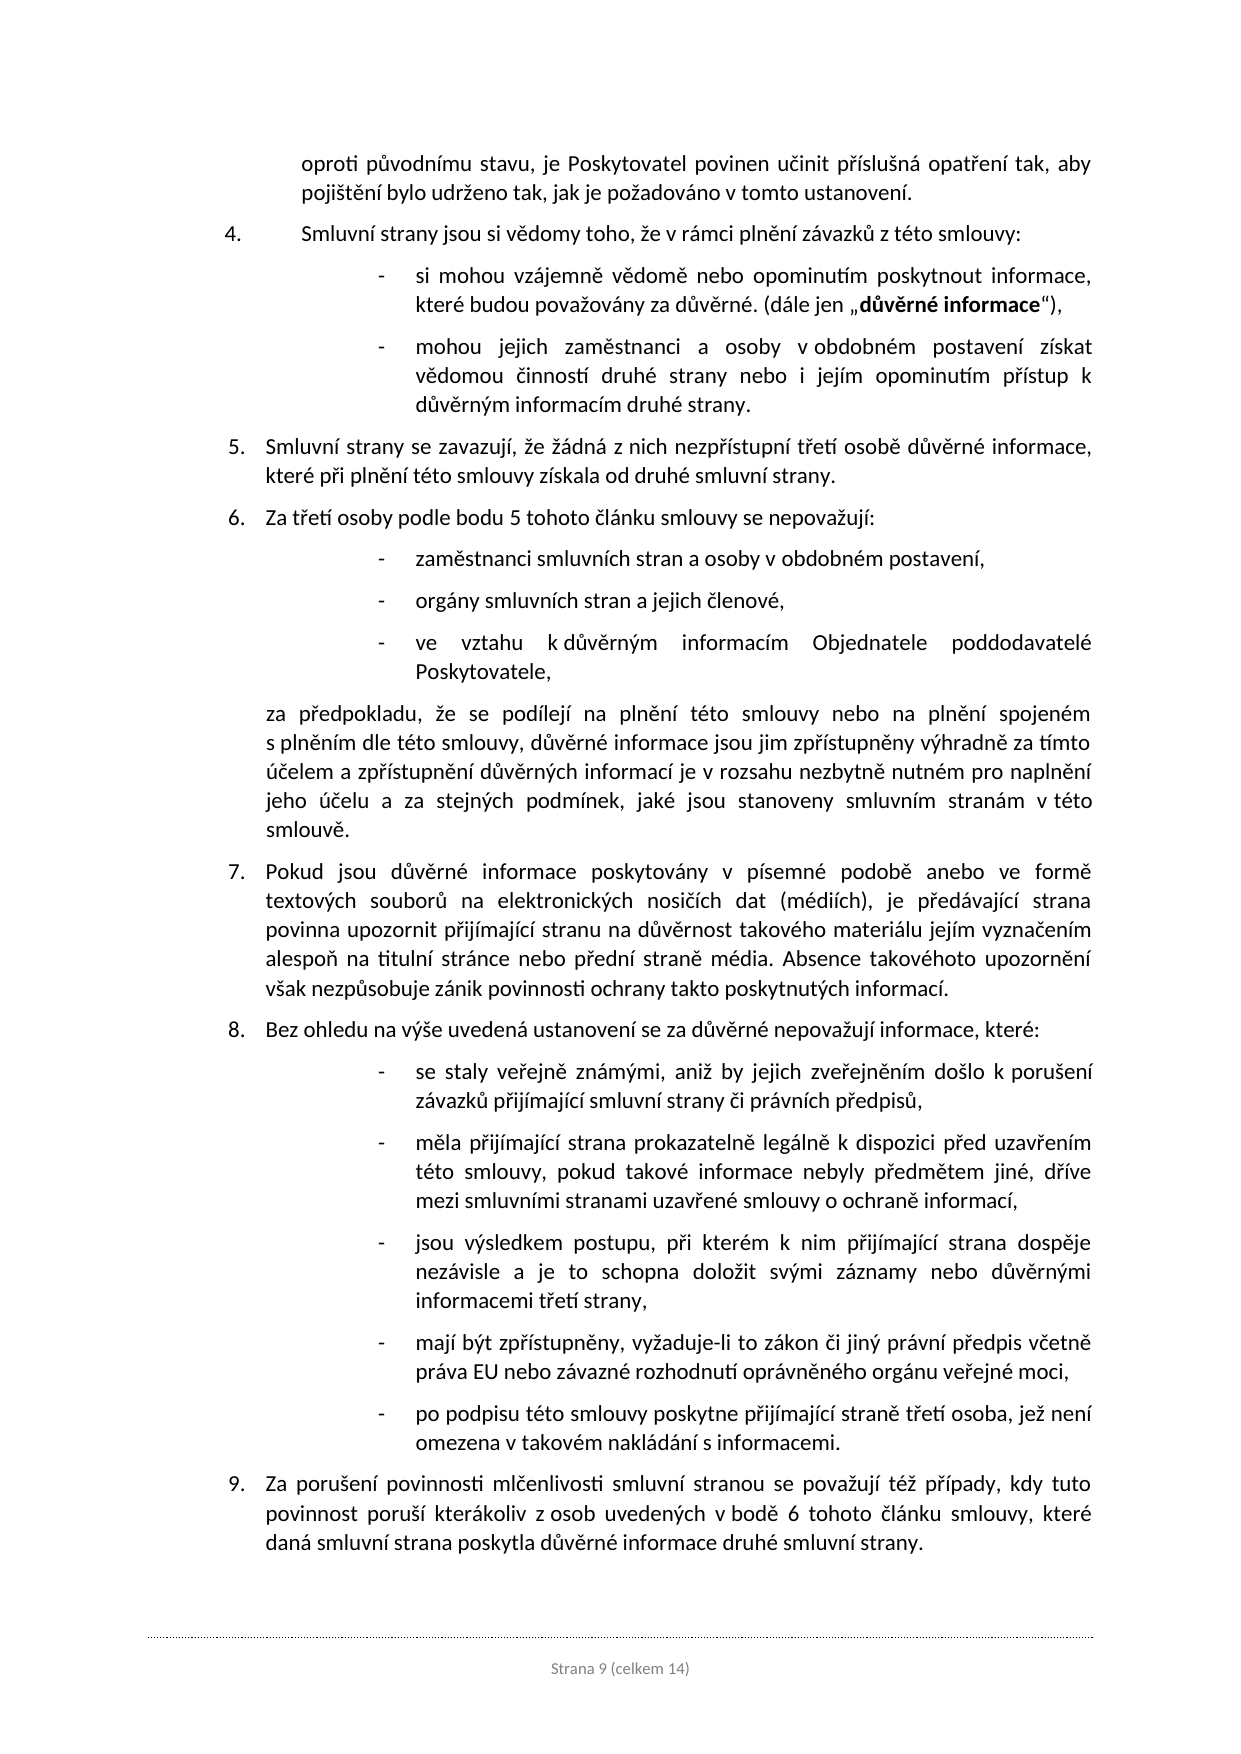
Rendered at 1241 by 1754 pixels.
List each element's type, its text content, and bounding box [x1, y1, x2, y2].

list po podpisu této smlouvy poskytne přijímající straně třetí osoba, jež není omezena v takovém nakládání s informacemi. [378, 1398, 1093, 1456]
list Bez ohledu na výše uvedená ustanovení se za důvěrné nepovažují informace, které: [228, 1014, 1093, 1043]
list ve vztahu k důvěrným informacím Objednatele poddodavatelé Poskytovatele, [378, 627, 1093, 685]
list Pokud jsou důvěrné informace poskytovány v písemné podobě anebo ve formě textových souborů na elektronických nosičích dat (médiích), je předávající strana povinna upozornit přijímající stranu na důvěrnost takového materiálu jejím vyznačením alespoň na titulní stránce nebo přední straně média. Absence takovéhoto upozornění však nezpůsobuje zánik povinnosti ochrany takto poskytnutých informací. [228, 856, 1093, 1002]
list Za třetí osoby podle bodu 6 tohoto článku smlouvy se nepovažují: [228, 502, 1093, 531]
list mají být zpřístupněny, vyžaduje-li to zákon či jiný právní předpis včetně práva EU nebo závazné rozhodnutí oprávněného orgánu veřejné moci, [378, 1327, 1093, 1385]
list orgány smluvních stran a jejich členové, [378, 585, 1093, 614]
list za předpokladu, že se podílejí na plnění této smlouvy nebo na plnění spojeném s plněním dle této smlouvy, důvěrné informace jsou jim zpřístupněny výhradně za tímto účelem a zpřístupnění důvěrných informací je v rozsahu nezbytně nutném pro naplnění jeho účelu a za stejných podmínek, jaké jsou stanoveny smluvním stranám v této smlouvě. [266, 698, 1093, 843]
text Smluvní strany jsou si vědomy toho, že v rámci plnění závazků z této smlouvy: [224, 218, 1093, 248]
list Smluvní strany se zavazují, že žádná z nich nezpřístupní třetí osobě důvěrné informace, které při plnění této smlouvy získala od druhé smluvní strany. [228, 431, 1093, 489]
list mohou jejich zaměstnanci a osoby v obdobném postavení získat vědomou činností druhé strany nebo i jejím opominutím přístup k důvěrným informacím druhé strany. [378, 331, 1093, 418]
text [224, 148, 1093, 206]
list Za porušení povinnosti mlčenlivosti smluvní stranou se považují též případy, kdy tuto povinnost poruší kterákoliv z osob uvedených v bodě 6 tohoto článku smlouvy, které daná smluvní strana poskytla důvěrné informace druhé smluvní strany. [228, 1468, 1093, 1556]
list se staly veřejně známými, aniž by jejich zveřejněním došlo k porušení závazků přijímající smluvní strany či právních předpisů, [378, 1056, 1093, 1114]
list zaměstnanci smluvních stran a osoby v obdobném postavení, [378, 543, 1093, 573]
list měla přijímající strana prokazatelně legálně k dispozici před uzavřením této smlouvy, pokud takové informace nebyly předmětem jiné, dříve mezi smluvními stranami uzavřené smlouvy o ochraně informací, [378, 1127, 1093, 1214]
list jsou výsledkem postupu, při kterém k nim přijímající strana dospěje nezávisle a je to schopna doložit svými záznamy nebo důvěrnými informacemi třetí strany, [378, 1227, 1093, 1314]
list si mohou vzájemně vědomě nebo opominutím poskytnout informace, které budou považovány za důvěrné. (dále jen „důvěrné informace“), [378, 260, 1093, 318]
